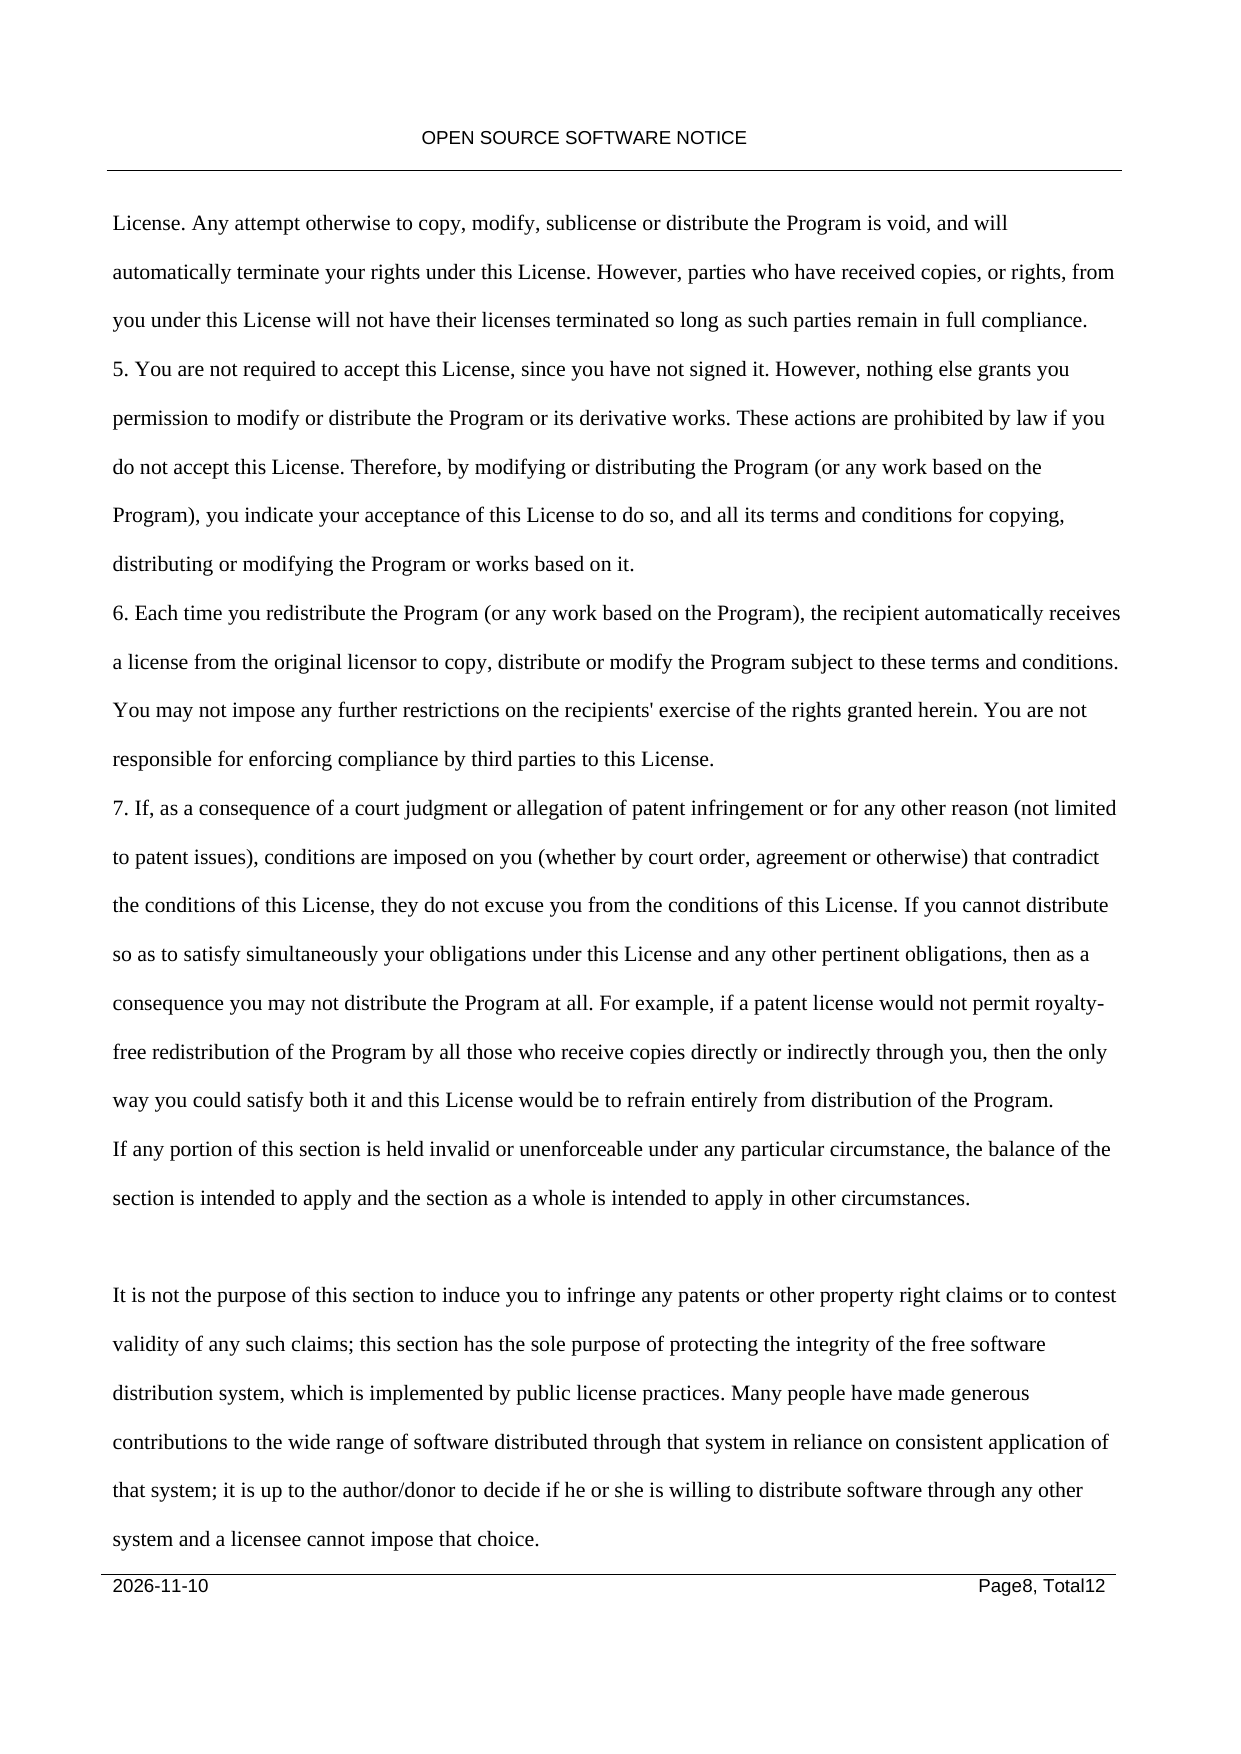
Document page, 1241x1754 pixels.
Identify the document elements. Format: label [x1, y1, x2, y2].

text [112, 206, 1128, 1555]
